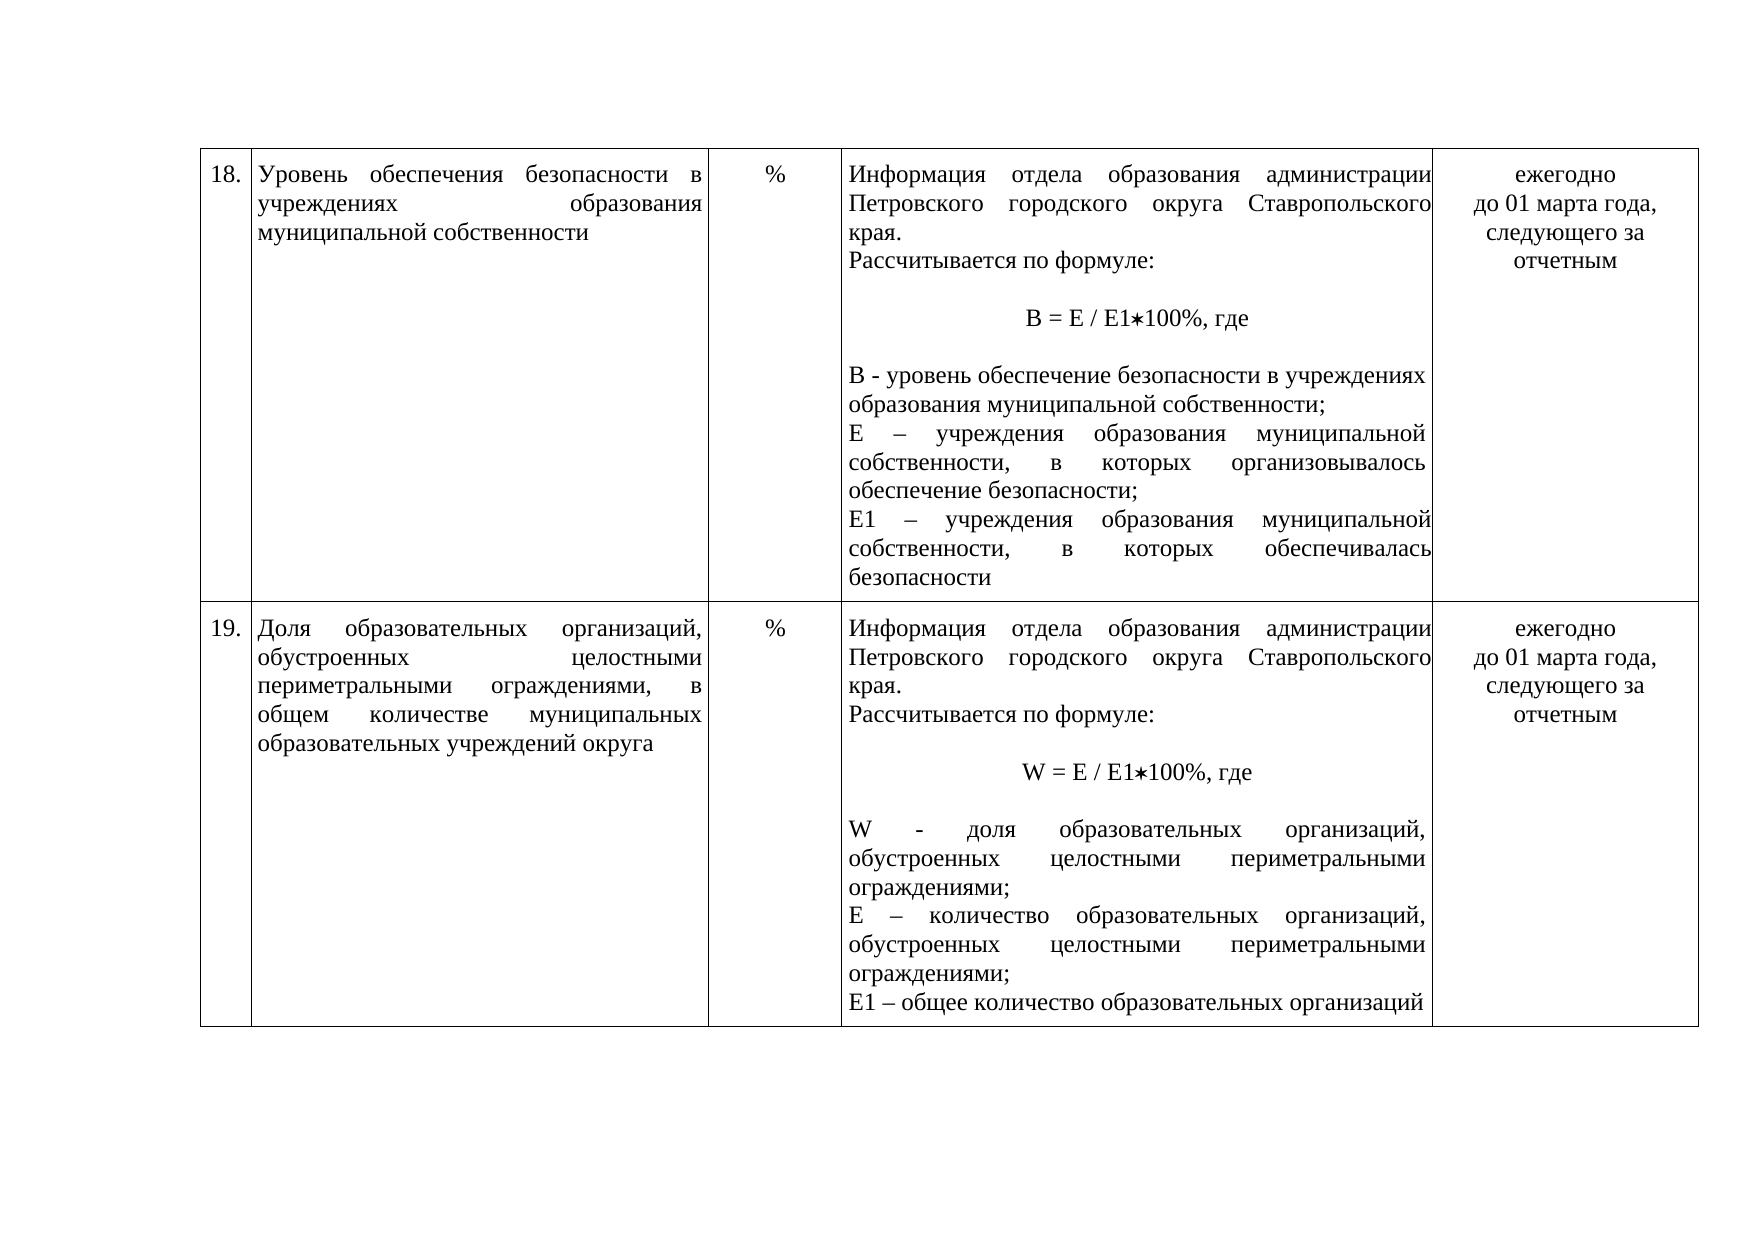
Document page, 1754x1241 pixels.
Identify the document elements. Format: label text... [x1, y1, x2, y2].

table_cell % [709, 602, 841, 1026]
table_cell 18. [201, 149, 251, 601]
table_cell 19. [201, 602, 251, 1026]
table_cell Информация отдела образования администрации Петровского городского округа Ставропольского края. Рассчитывается по формуле: W = E / E1100%, где W - доля образовательных организаций, обустроенных целостными периметральными ограждениями; E – количество образовательных организаций, обустроенных целостными периметральными ограждениями; E1 – общее количество образовательных организаций [842, 602, 1432, 1026]
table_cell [1433, 149, 1698, 601]
table_cell Информация отдела образования администрации Петровского городского округа Ставропольского края. Рассчитывается по формуле: B = E / E1100%, где B - уровень обеспечение безопасности в учреждениях образования муниципальной собственности; E – учреждения образования муниципальной собственности, в которых организовывалось обеспечение безопасности; E1 – учреждения образования муниципальной собственности, в которых обеспечивалась безопасности [842, 149, 1432, 601]
table_cell Уровень обеспечения безопасности в учреждениях образования муниципальной собственности [252, 149, 708, 601]
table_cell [1433, 602, 1698, 1026]
table_cell % [709, 149, 841, 601]
table_cell Доля образовательных организаций, обустроенных целостными периметральными ограждениями, в общем количестве муниципальных образовательных учреждений округа [252, 602, 708, 1026]
